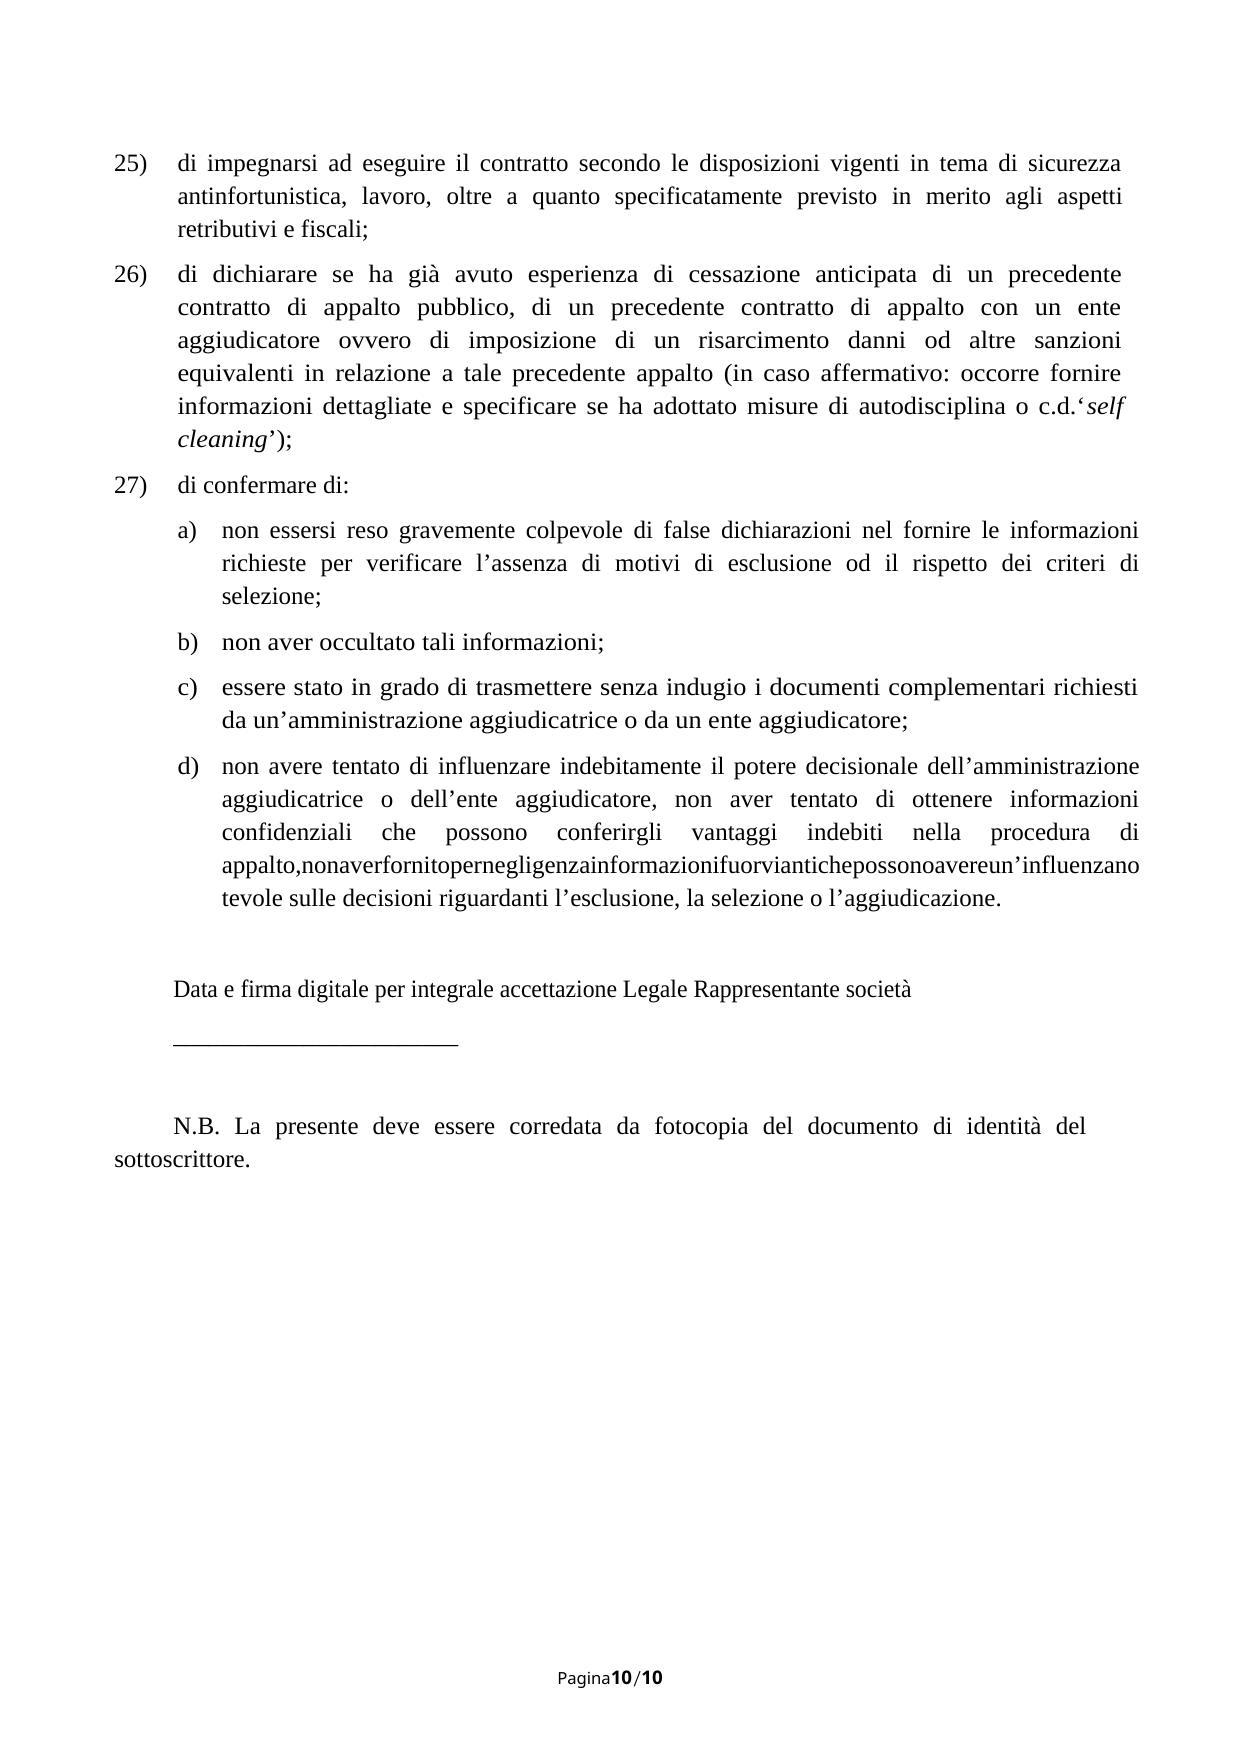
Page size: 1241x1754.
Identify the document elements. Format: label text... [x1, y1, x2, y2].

list c) essere stato in grado di trasmettere senza indugio i documenti complementari richiesti da un’amministrazione aggiudicatrice o da un ente aggiudicatore; [177, 672, 1140, 734]
text ________________________ [114, 1020, 1152, 1048]
list d) non avere tentato di influenzare indebitamente il potere decisionale dell’amministrazione aggiudicatrice o dell’ente aggiudicatore, non aver tentato di ottenere informazioni confidenziali che possono conferirgli vantaggi indebiti nella procedura di appalto,nonaverfornitopernegligenzainformazionifuorviantichepossonoavereun’influenzanotevole sulle decisioni riguardanti l’esclusione, la selezione o l’aggiudicazione. [177, 751, 1140, 912]
list a) non essersi reso gravemente colpevole di false dichiarazioni nel fornire le informazioni richieste per verificare l’assenza di motivi di esclusione od il rispetto dei criteri di selezione; [177, 515, 1140, 610]
list di dichiarare se ha già avuto esperienza di cessazione anticipata di un precedente contratto di appalto pubblico, di un precedente contratto di appalto con un ente aggiudicatore ovvero di imposizione di un risarcimento danni od altre sanzioni equivalenti in relazione a tale precedente appalto (in caso affermativo: occorre fornire informazioni dettagliate e specificare se ha adottato misure di autodisciplina o c.d.‘self cleaning’); [114, 259, 1123, 453]
list b) non aver occultato tali informazioni; [177, 627, 1140, 656]
text Data e firma digitale per integrale accettazione Legale Rappresentante società [114, 974, 1152, 1003]
list di confermare di: [114, 470, 1152, 499]
text N.B. La presente deve essere corredata da fotocopia del documento di identità del sottoscrittore. [114, 1111, 1087, 1172]
list di impegnarsi ad eseguire il contratto secondo le disposizioni vigenti in tema di sicurezza antinfortunistica, lavoro, oltre a quanto specificatamente previsto in merito agli aspetti retributivi e fiscali; [114, 148, 1123, 242]
